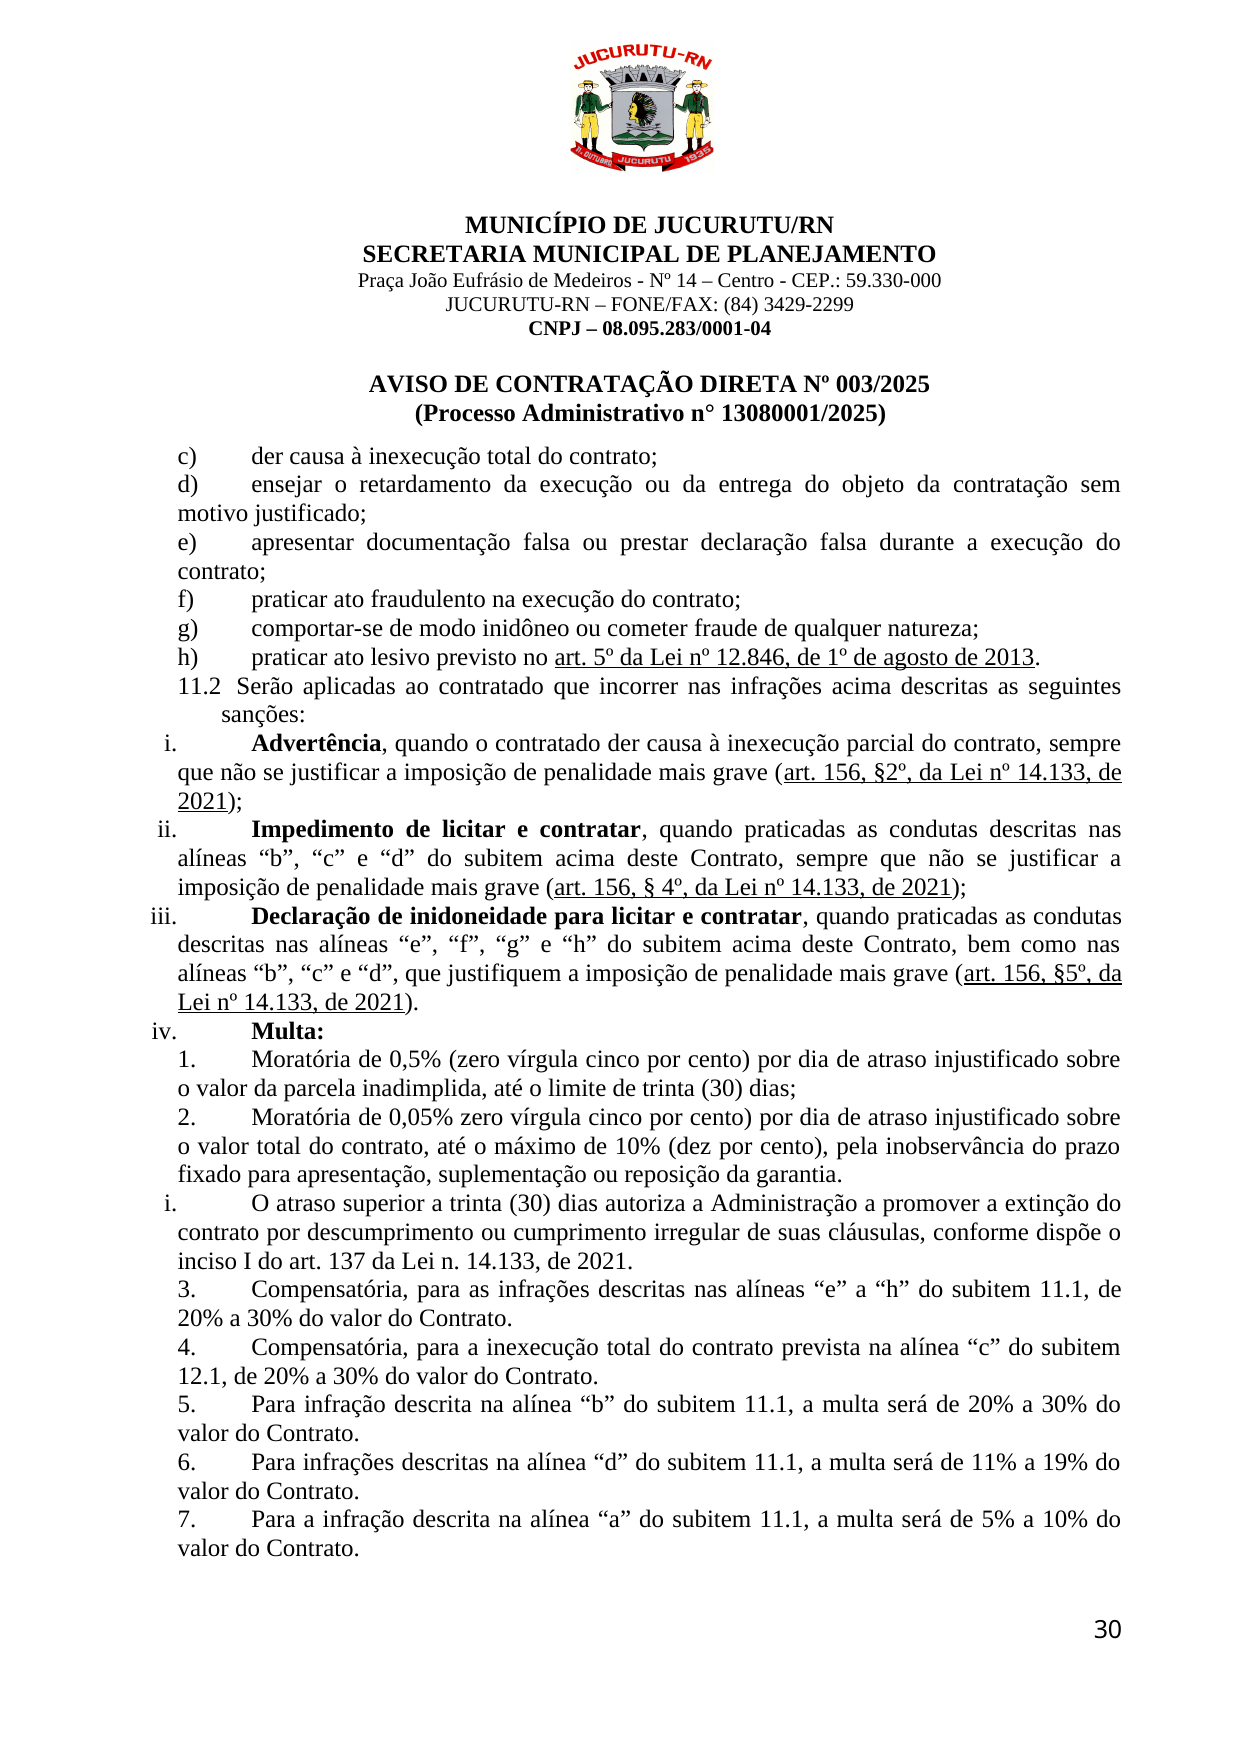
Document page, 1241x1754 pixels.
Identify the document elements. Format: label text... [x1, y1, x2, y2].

list praticar ato fraudulento na execução do contrato; [177, 584, 1122, 613]
list Advertência, quando o contratado der causa à inexecução parcial do contrato, sempre que não se justificar a imposição de penalidade mais grave (art. 156, §2º, da Lei nº 14.133, de 2021); [177, 728, 1122, 814]
list Declaração de inidoneidade para licitar e contratar, quando praticadas as condutas descritas nas alíneas “e”, “f”, “g” e “h” do subitem acima deste Contrato, bem como nas alíneas “b”, “c” e “d”, que justifiquem a imposição de penalidade mais grave (art. 156, §5º, da Lei nº 14.133, de 2021). [177, 901, 1122, 1016]
list Compensatória, para a inexecução total do contrato prevista na alínea “c” do subitem 12.1, de 20% a 30% do valor do Contrato. [177, 1332, 1122, 1389]
list O atraso superior a trinta (30) dias autoriza a Administração a promover a extinção do contrato por descumprimento ou cumprimento irregular de suas cláusulas, conforme dispõe o inciso I do art. 137 da Lei n. 14.133, de 2021. [177, 1188, 1122, 1274]
list Para a infração descrita na alínea “a” do subitem 11.1, a multa será de 5% a 10% do valor do Contrato. [177, 1504, 1122, 1562]
list praticar ato lesivo previsto no art. 5º da Lei nº 12.846, de 1º de agosto de 2013. [177, 642, 1122, 671]
list Compensatória, para as infrações descritas nas alíneas “e” a “h” do subitem 11.1, de 20% a 30% do valor do Contrato. [177, 1274, 1122, 1332]
list apresentar documentação falsa ou prestar declaração falsa durante a execução do contrato; [177, 527, 1122, 584]
list Para infrações descritas na alínea “d” do subitem 11.1, a multa será de 11% a 19% do valor do Contrato. [177, 1447, 1122, 1504]
list comportar-se de modo inidôneo ou cometer fraude de qualquer natureza; [177, 613, 1122, 642]
list Moratória de 0,05% zero vírgula cinco por cento) por dia de atraso injustificado sobre o valor total do contrato, até o máximo de 10% (dez por cento), pela inobservância do prazo fixado para apresentação, suplementação ou reposição da garantia. [177, 1102, 1122, 1188]
list ensejar o retardamento da execução ou da entrega do objeto da contratação sem motivo justificado; [177, 469, 1122, 527]
list Moratória de 0,5% (zero vírgula cinco por cento) por dia de atraso injustificado sobre o valor da parcela inadimplida, até o limite de trinta (30) dias; [177, 1044, 1122, 1102]
list der causa à inexecução total do contrato; [177, 441, 1122, 469]
list Para infração descrita na alínea “b” do subitem 11.1, a multa será de 20% a 30% do valor do Contrato. [177, 1389, 1122, 1447]
list Multa: [177, 1016, 1122, 1044]
list Serão aplicadas ao contratado que incorrer nas infrações acima descritas as seguintes sanções: [177, 671, 1122, 728]
list Impedimento de licitar e contratar, quando praticadas as condutas descritas nas alíneas “b”, “c” e “d” do subitem acima deste Contrato, sempre que não se justificar a imposição de penalidade mais grave (art. 156, § 4º, da Lei nº 14.133, de 2021); [177, 814, 1122, 901]
